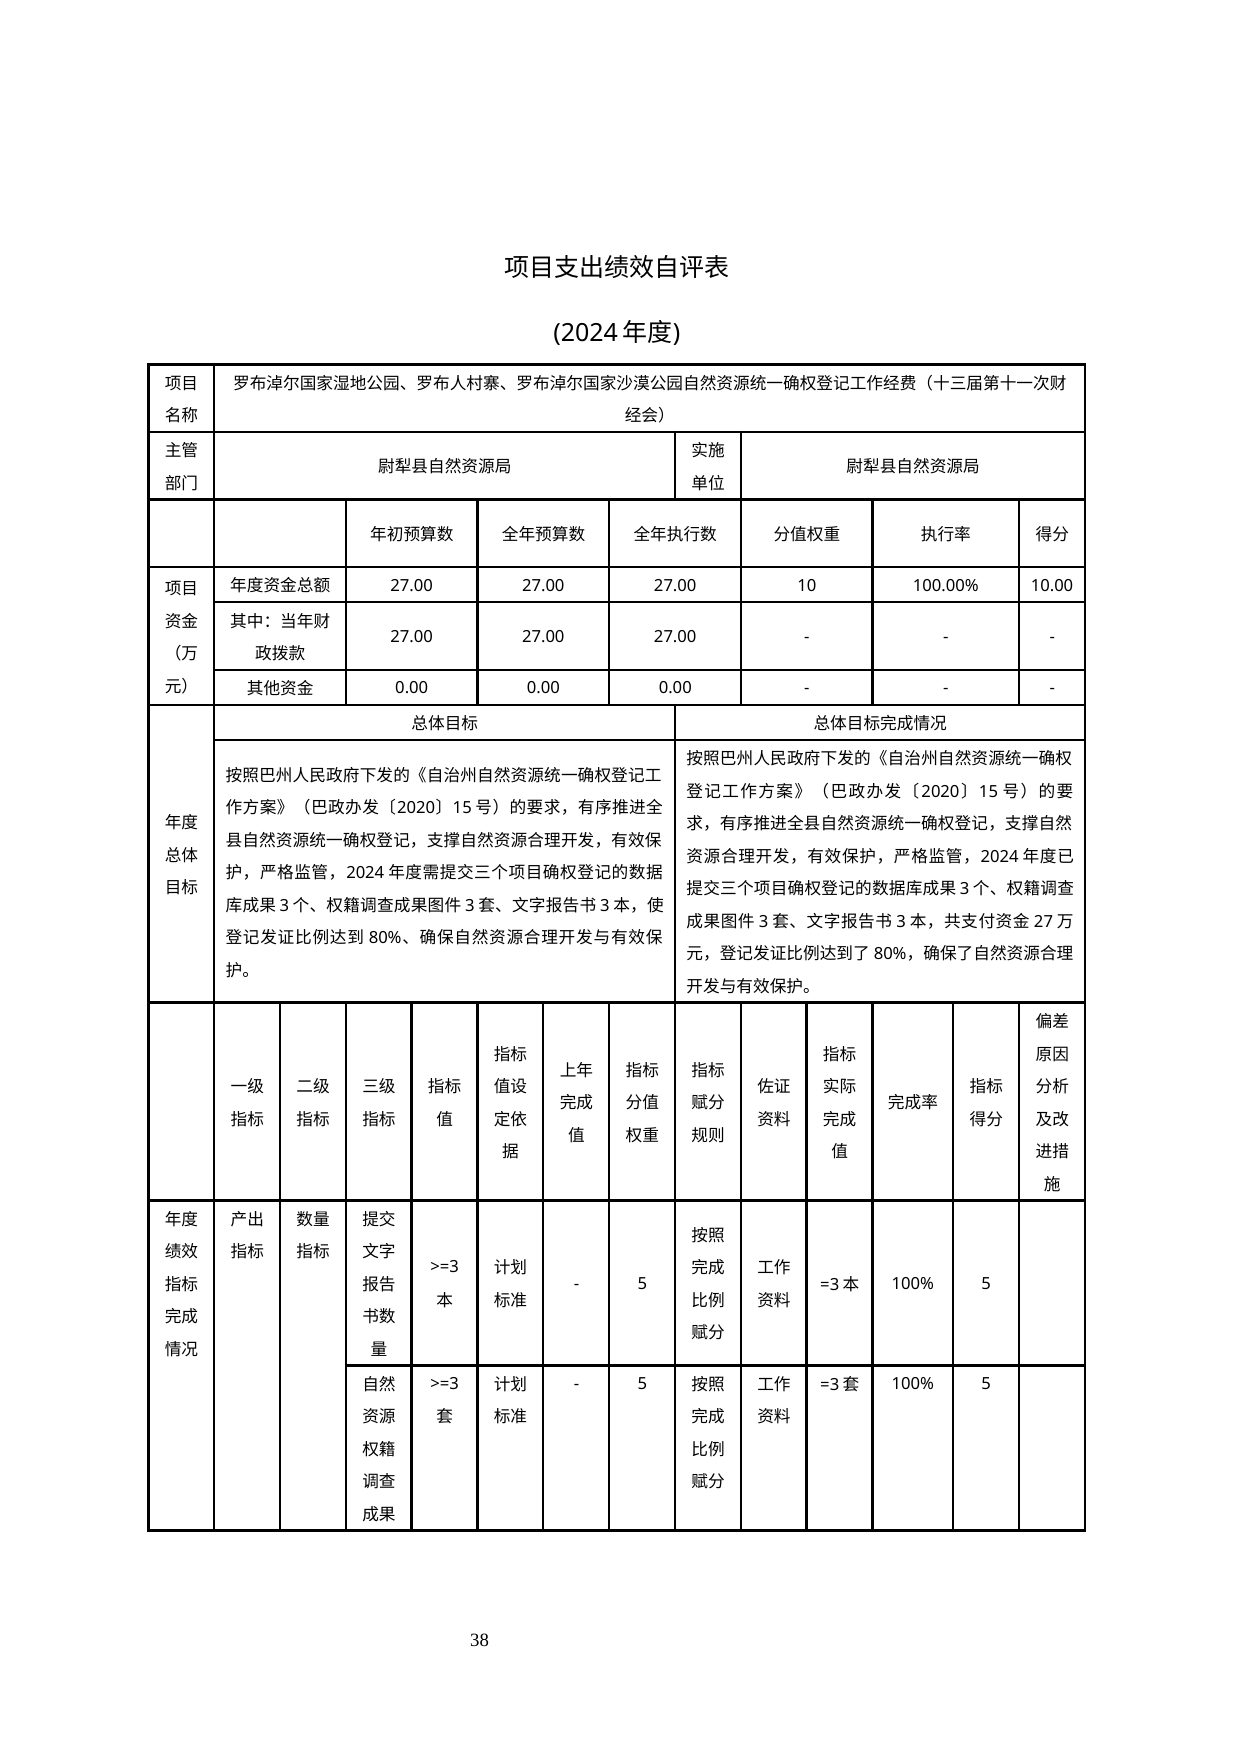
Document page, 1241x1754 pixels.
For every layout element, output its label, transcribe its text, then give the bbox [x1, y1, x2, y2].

table_cell 三级指标 [347, 1004, 410, 1199]
table_cell - [544, 1202, 608, 1364]
table_cell 项目名称 [150, 366, 213, 431]
table_cell 指标赋分规则 [676, 1004, 740, 1199]
table_cell 27.00 [610, 603, 740, 668]
table_cell 罗布淖尔国家湿地公园、罗布人村寨、罗布淖尔国家沙漠公园自然资源统一确权登记工作经费（十三届第十一次财经会） [215, 366, 1084, 431]
table_cell 执行率 [874, 501, 1018, 566]
table_cell 指标分值权重 [610, 1004, 674, 1199]
table_cell 分值权重 [742, 501, 871, 566]
table_cell 10 [742, 568, 871, 601]
table_cell - [742, 671, 871, 703]
table_cell (2024年度) [148, 298, 1085, 363]
table_cell - [1020, 671, 1084, 703]
table_cell 工作资料 [742, 1367, 805, 1529]
table_cell 指标实际完成值 [808, 1004, 871, 1199]
table_cell 按照巴州人民政府下发的《自治州自然资源统一确权登记工作方案》（巴政办发〔2020〕15号）的要求，有序推进全县自然资源统一确权登记，支撑自然资源合理开发，有效保护，严格监管，2024年度已提交三个项目确权登记的数据库成果3个、权籍调查成果图件3套、文字报告书3本，共支付资金27万元，登记发证比例达到了80%，确保了自然资源合理开发与有效保护。 [676, 741, 1084, 1001]
table_cell 指标值 [413, 1004, 476, 1199]
table_cell 0.00 [347, 671, 476, 703]
table_cell 数量指标 [281, 1202, 345, 1529]
table_cell - [544, 1367, 608, 1529]
table_cell 产出指标 [215, 1202, 279, 1529]
table_cell 27.00 [479, 568, 608, 601]
table_cell 偏差原因分析及改进措施 [1020, 1004, 1084, 1199]
table_cell 5 [610, 1202, 674, 1364]
table_cell >=3本 [413, 1202, 476, 1364]
table_cell - [874, 671, 1018, 703]
table_cell 一级指标 [215, 1004, 279, 1199]
table_cell 计划标准 [479, 1367, 542, 1529]
table_header 项目支出绩效自评表 [148, 233, 1085, 298]
table_cell - [1020, 603, 1084, 668]
table_cell 尉犁县自然资源局 [215, 433, 674, 498]
table_cell 27.00 [479, 603, 608, 668]
table_cell =3本 [808, 1202, 871, 1364]
table_cell 其中：当年财政拨款 [215, 603, 345, 668]
table_cell 总体目标 [215, 706, 674, 739]
table_cell 0.00 [610, 671, 740, 703]
table_cell 指标得分 [954, 1004, 1018, 1199]
table_cell 27.00 [610, 568, 740, 601]
table_cell 佐证资料 [742, 1004, 805, 1199]
table_cell 27.00 [347, 568, 476, 601]
table_cell 自然资源权籍调查成果图件数量 [347, 1367, 410, 1529]
table_cell 5 [954, 1367, 1018, 1529]
table_cell 尉犁县自然资源局 [742, 433, 1084, 498]
table_cell 100% [874, 1202, 952, 1364]
table_cell 100% [874, 1367, 952, 1529]
table_cell 按照完成比例赋分 [676, 1202, 740, 1364]
table_cell 指标值设定依据 [479, 1004, 542, 1199]
table_cell [215, 501, 345, 566]
table_cell 年度总体目标 [150, 706, 213, 1001]
table_cell [150, 1004, 213, 1199]
table_cell >=3套 [413, 1367, 476, 1529]
table_cell 27.00 [347, 603, 476, 668]
table_cell 年度资金总额 [215, 568, 345, 601]
table_cell [1020, 1367, 1084, 1529]
table_cell 100.00% [874, 568, 1018, 601]
table_cell 年初预算数 [347, 501, 476, 566]
table_cell 项目资金 （万元） [150, 568, 213, 703]
table_cell 按照巴州人民政府下发的《自治州自然资源统一确权登记工作方案》（巴政办发〔2020〕15号）的要求，有序推进全县自然资源统一确权登记，支撑自然资源合理开发，有效保护，严格监管，2024年度需提交三个项目确权登记的数据库成果3个、权籍调查成果图件3套、文字报告书3本，使登记发证比例达到80%、确保自然资源合理开发与有效保护。 [215, 741, 674, 1001]
table_cell 得分 [1020, 501, 1084, 566]
table_cell 按照完成比例赋分 [676, 1367, 740, 1529]
table_cell 其他资金 [215, 671, 345, 703]
table_cell 计划标准 [479, 1202, 542, 1364]
table_cell [150, 501, 213, 566]
table_cell 5 [954, 1202, 1018, 1364]
table_cell 5 [610, 1367, 674, 1529]
table_cell 实施单位 [676, 433, 740, 498]
table_cell - [874, 603, 1018, 668]
table_cell 全年预算数 [479, 501, 608, 566]
table_cell 完成率 [874, 1004, 952, 1199]
table_cell 全年执行数 [610, 501, 740, 566]
table_cell 10.00 [1020, 568, 1084, 601]
table_cell 总体目标完成情况 [676, 706, 1084, 739]
table_cell - [742, 603, 871, 668]
table_cell 年度绩效指标完成情况 [150, 1202, 213, 1529]
table_cell 提交文字报告书数量 [347, 1202, 410, 1364]
table_cell [1020, 1202, 1084, 1364]
table_cell 主管部门 [150, 433, 213, 498]
table_cell 工作资料 [742, 1202, 805, 1364]
table_cell 上年完成值 [544, 1004, 608, 1199]
table_cell 0.00 [479, 671, 608, 703]
table_cell =3套 [808, 1367, 871, 1529]
table_cell 二级指标 [281, 1004, 345, 1199]
